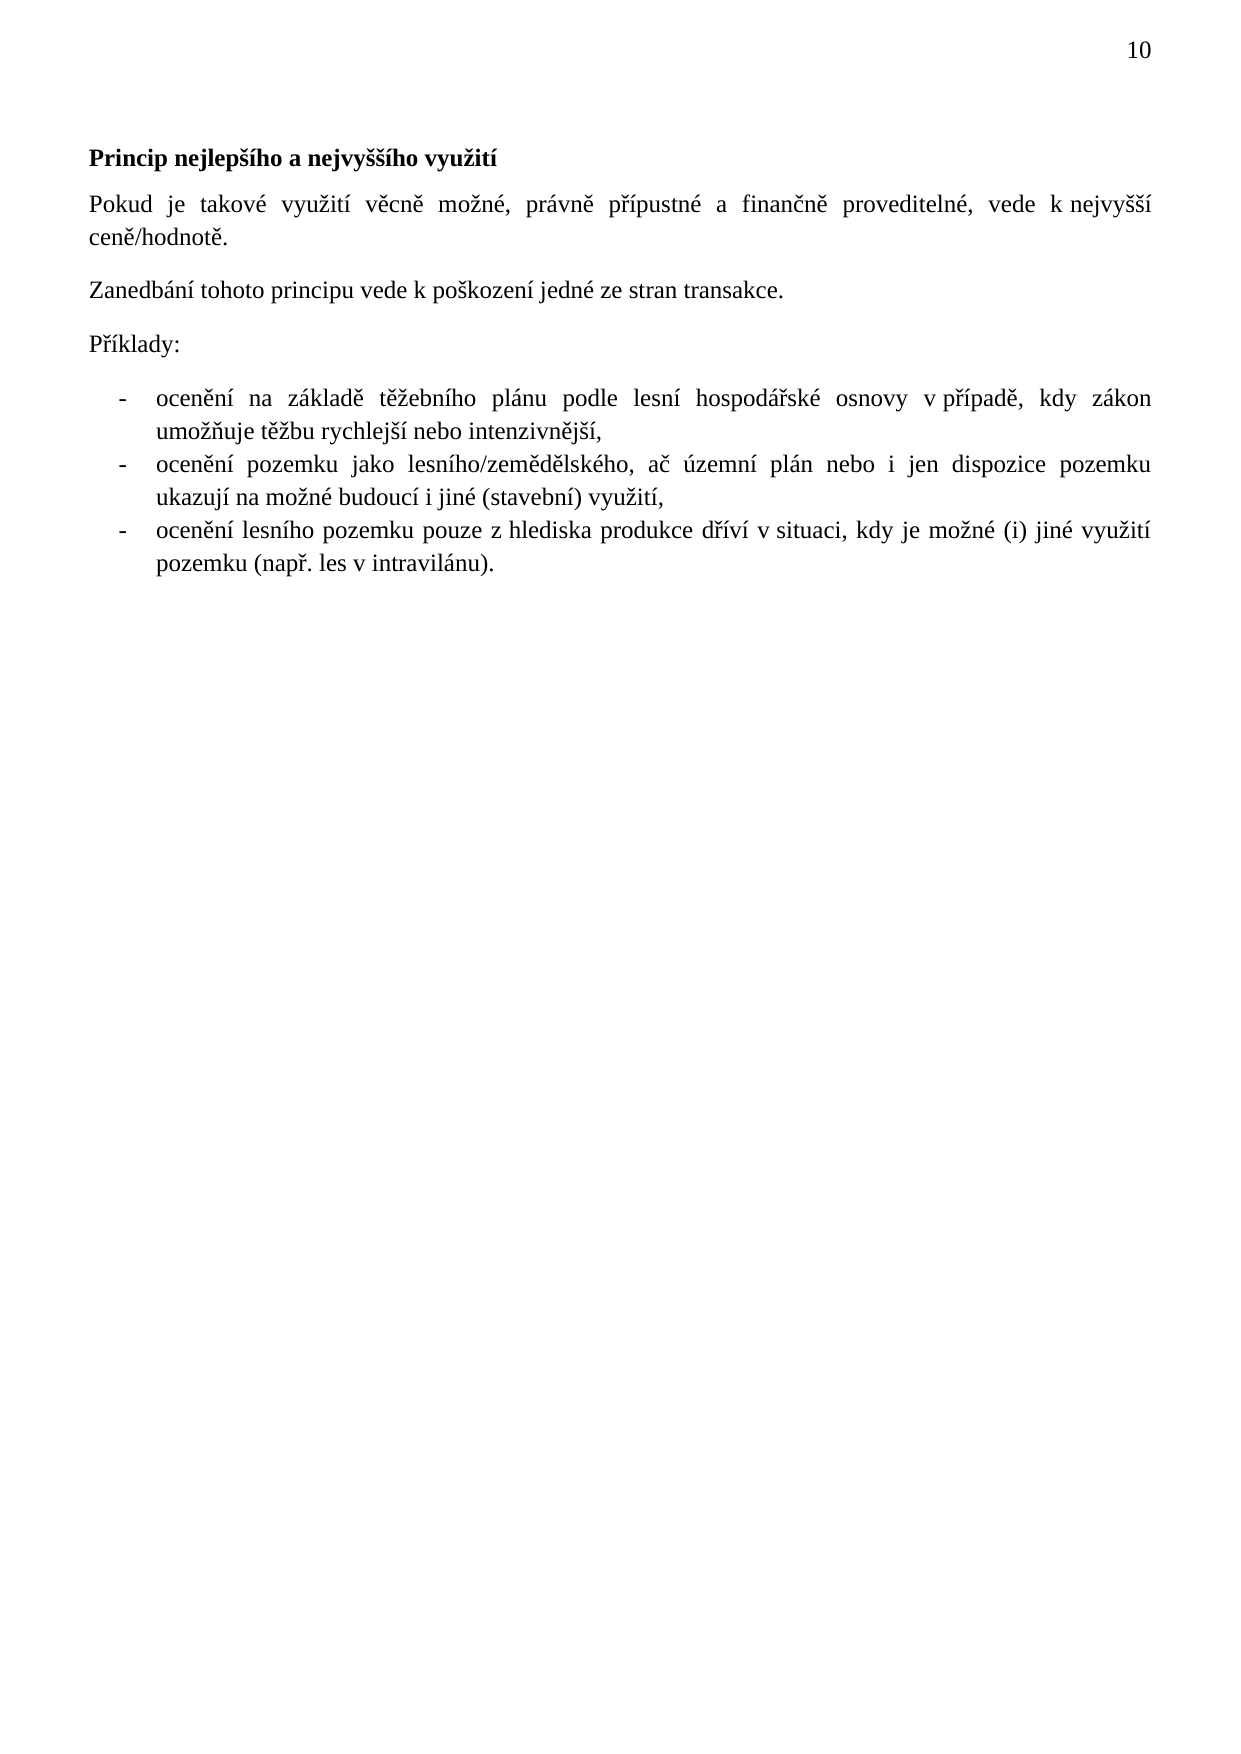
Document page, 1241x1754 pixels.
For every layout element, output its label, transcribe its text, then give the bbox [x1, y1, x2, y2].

list ocenění lesního pozemku pouze z hlediska produkce dříví v situaci, kdy je možné (i) jiné využití pozemku (např. les v intravilánu). [118, 515, 1152, 577]
text Příklady: [89, 329, 1152, 358]
list ocenění pozemku jako lesního/zemědělského, ač územní plán nebo i jen dispozice pozemku ukazují na možné budoucí i jiné (stavební) využití, [118, 449, 1152, 511]
text Princip nejlepšího a nejvyššího využití [89, 143, 1152, 172]
text Zanedbání tohoto principu vede k poškození jedné ze stran transakce. [89, 276, 1152, 304]
text Pokud je takové využití věcně možné, právně přípustné a finančně proveditelné, vede k nejvyšší ceně/hodnotě. [89, 189, 1152, 250]
list ocenění na základě těžebního plánu podle lesní hospodářské osnovy v případě, kdy zákon umožňuje těžbu rychlejší nebo intenzivnější, [118, 383, 1152, 445]
